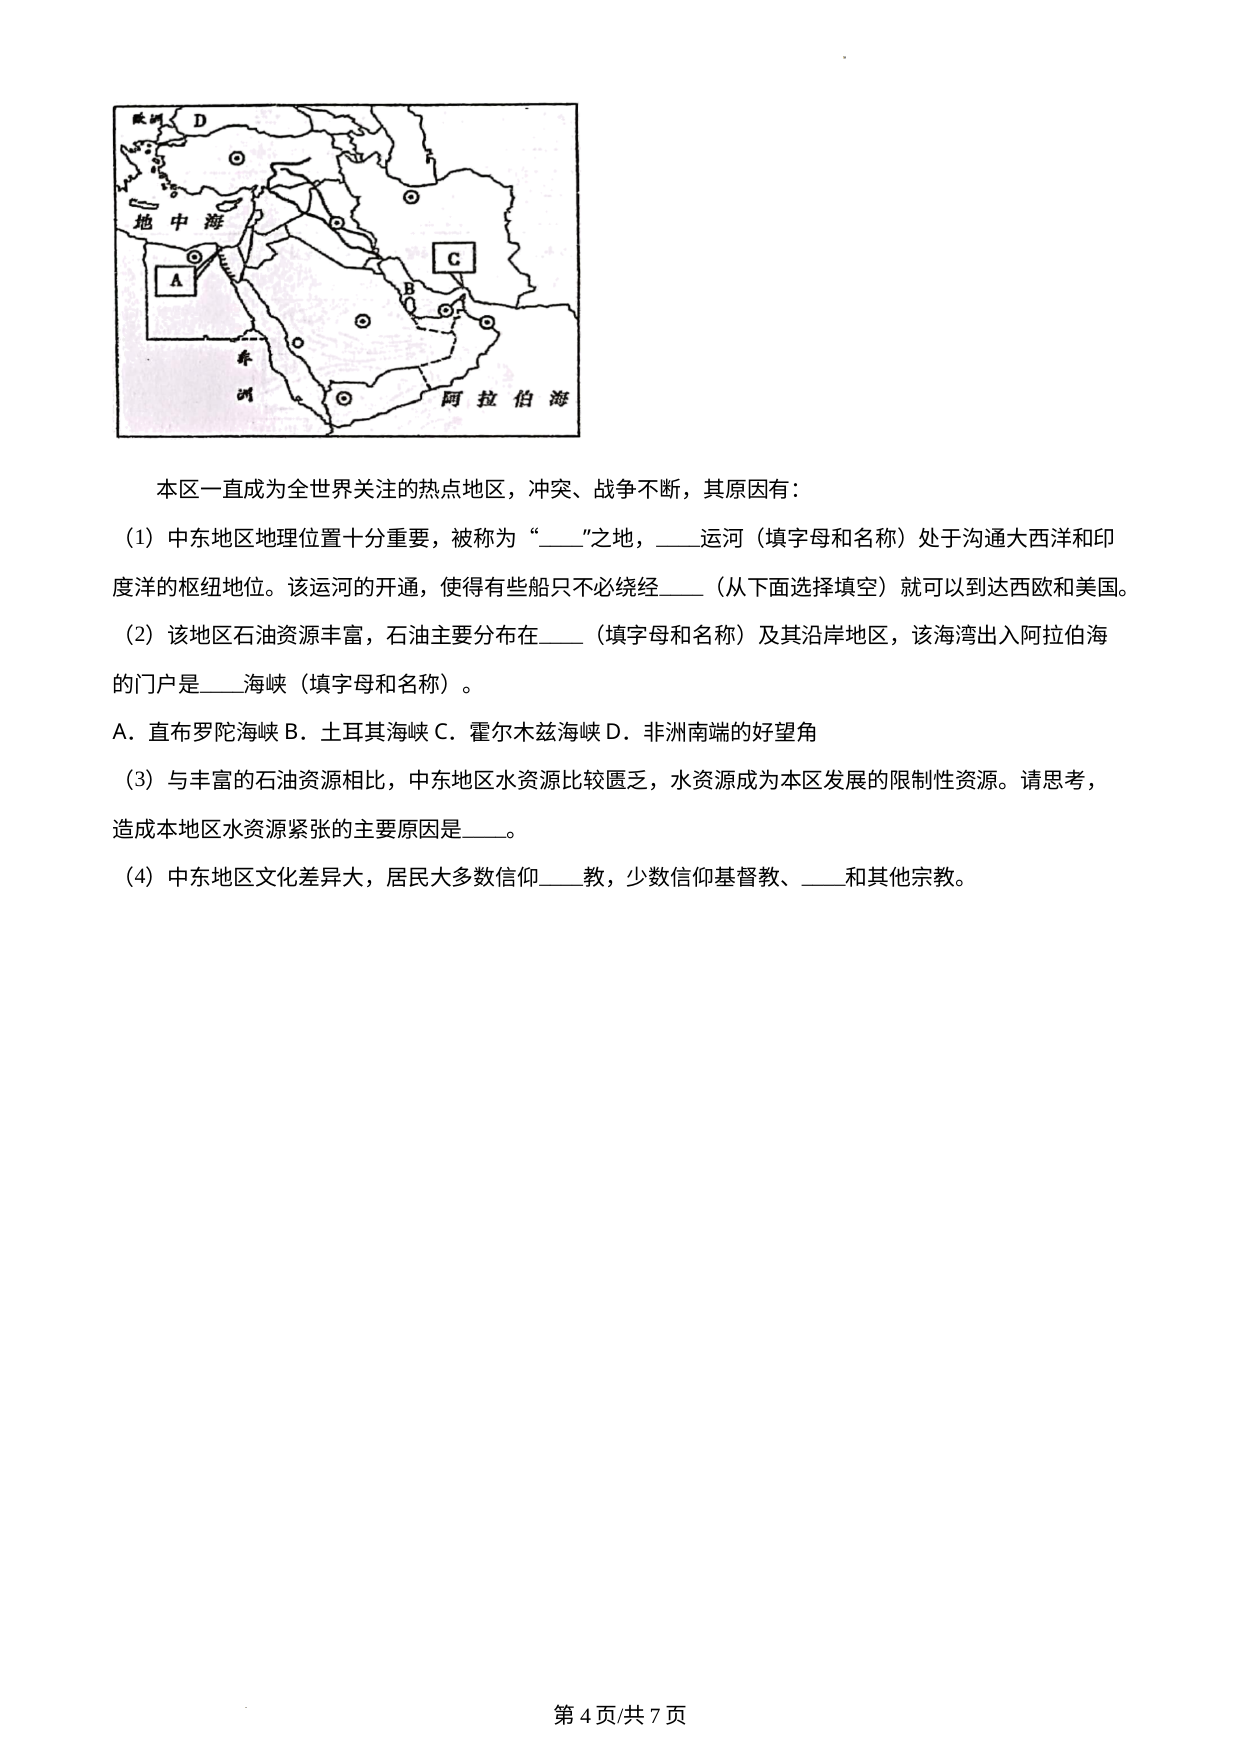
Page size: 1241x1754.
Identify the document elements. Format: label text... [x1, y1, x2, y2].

text A．直布罗陀海峡B．土耳其海峡C．霍尔木兹海峡D．非洲南端的好望角 [112, 714, 1128, 747]
picture [112, 101, 582, 440]
text （1）中东地区地理位置十分重要，被称为“____”之地，____运河（填字母和名称）处于沟通大西洋和印度洋的枢纽地位。该运河的开通，使得有些船只不必绕经____（从下面选择填空）就可以到达西欧和美国。 [112, 520, 1128, 602]
text （3）与丰富的石油资源相比，中东地区水资源比较匮乏，水资源成为本区发展的限制性资源。请思考，造成本地区水资源紧张的主要原因是____。 [112, 763, 1128, 844]
text （2）该地区石油资源丰富，石油主要分布在____（填字母和名称）及其沿岸地区，该海湾出入阿拉伯海的门户是____海峡（填字母和名称）。 [112, 617, 1128, 699]
text （4）中东地区文化差异大，居民大多数信仰____教，少数信仰基督教、____和其他宗教。 [112, 860, 1128, 892]
text 本区一直成为全世界关注的热点地区，冲突、战争不断，其原因有： [112, 472, 1128, 504]
